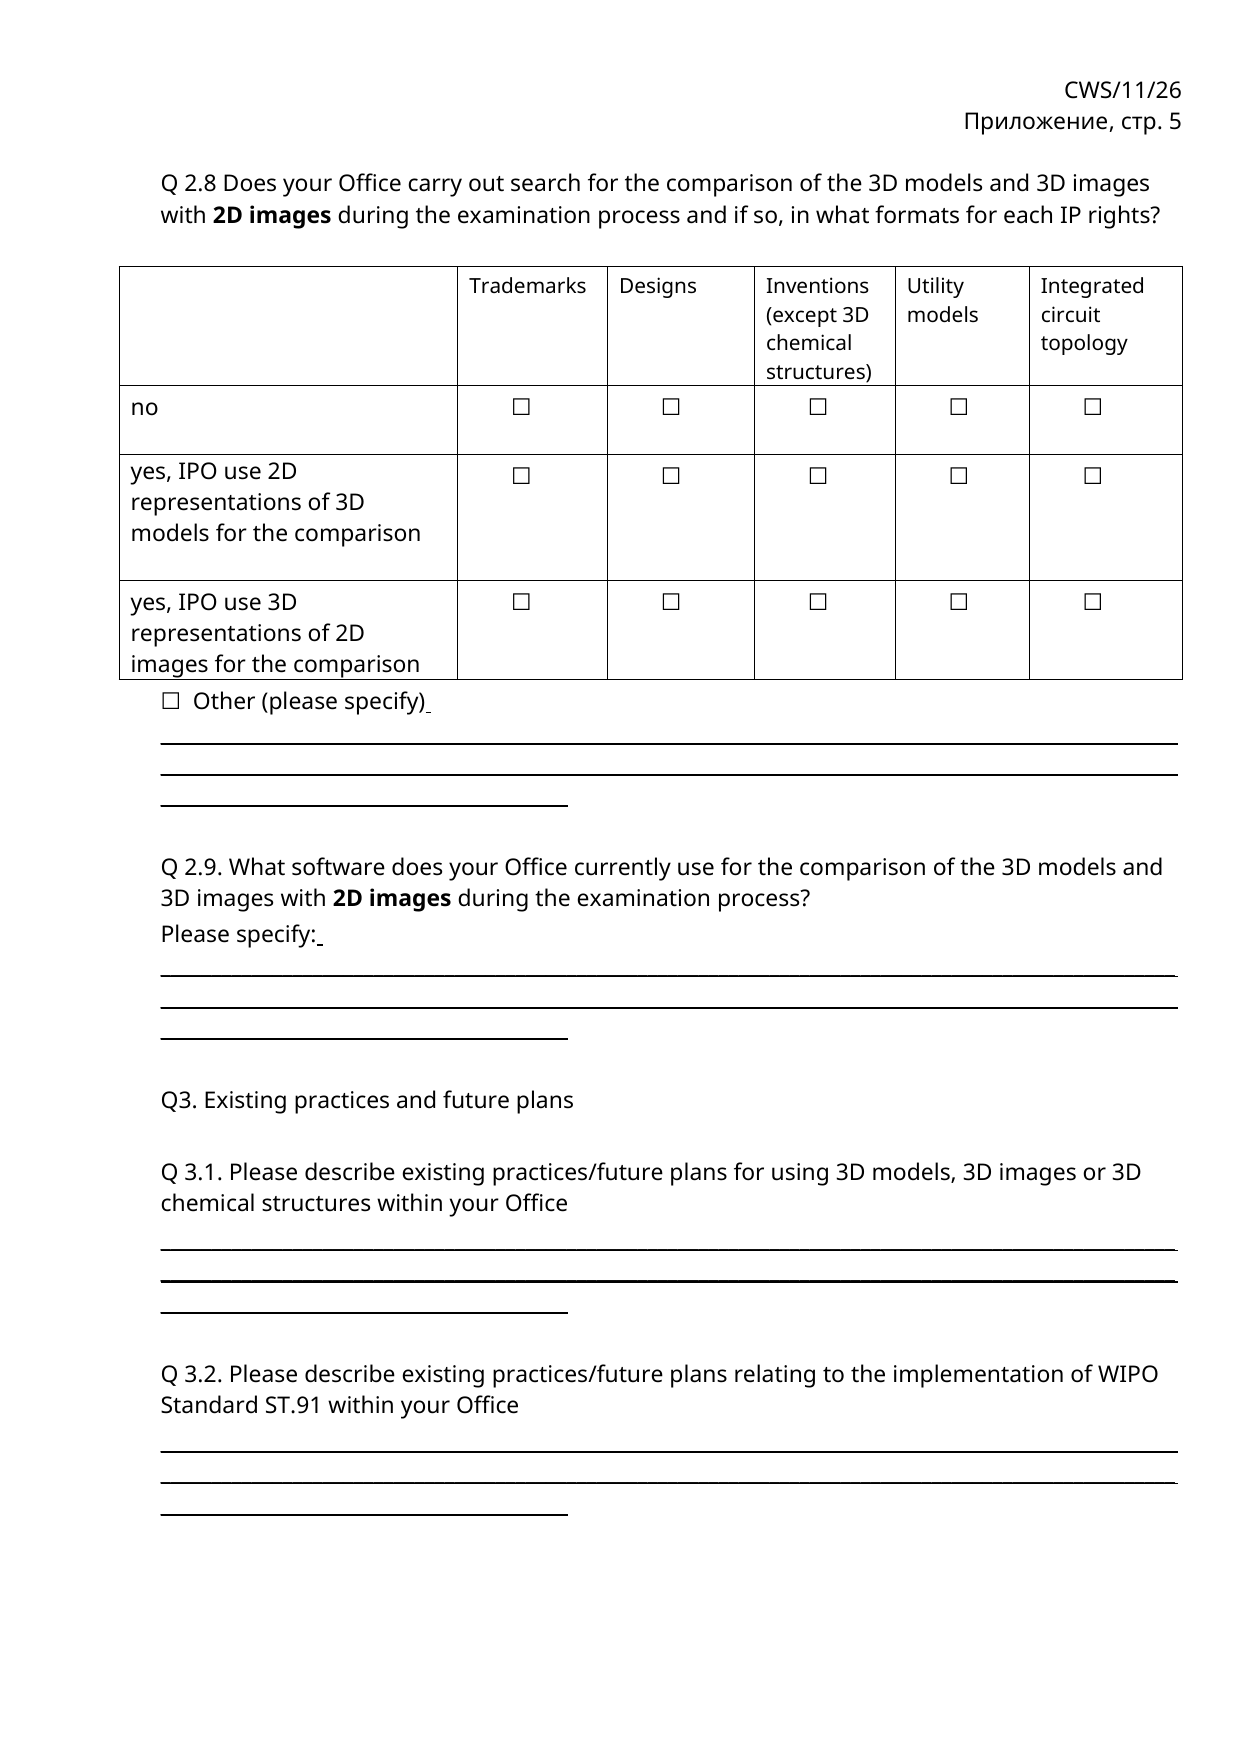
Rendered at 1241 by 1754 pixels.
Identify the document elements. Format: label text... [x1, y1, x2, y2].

table_header Trademarks [458, 267, 607, 385]
table_header Utility models [896, 267, 1029, 385]
table_cell no [120, 386, 457, 454]
text Please specify: ________________________________________________________________________________________________________________________________________________________________________________________________________________________________________________ [160, 918, 1182, 1043]
text Q 2.8 Does your Office carry out search for the comparison of the 3D models and 3D images with 2D images during the examination process and if so, in what formats for each IP rights? [160, 167, 1182, 230]
text Q 3.1. Please describe existing practices/future plans for using 3D models, 3D images or 3D chemical structures within your Office [160, 1156, 1182, 1218]
table_header Integrated circuit topology [1030, 267, 1182, 385]
table_header Inventions (except 3D chemical structures) [755, 267, 895, 385]
text Other (please specify) ________________________________________________________________________________________________________________________________________________________________________________________________________________________________________________ [160, 685, 1182, 810]
text Q 2.9. What software does your Office currently use for the comparison of the 3D models and 3D images with 2D images during the examination process? [160, 851, 1182, 913]
text Q 3.2. Please describe existing practices/future plans relating to the implementation of WIPO Standard ST.91 within your Office [160, 1358, 1182, 1420]
table_cell yes, IPO use 3D representations of 2D images for the comparison [120, 581, 457, 679]
table_header Designs [608, 267, 754, 385]
text ________________________________________________________________________________________________________________________________________________________________________________________________________________________________________________ [160, 1425, 1182, 1519]
text ________________________________________________________________________________________________________________________________________________________________________________________________________________________________________________ [160, 1223, 1182, 1317]
table_header [120, 267, 457, 385]
text Q3. Existing practices and future plans [160, 1084, 1182, 1115]
table_cell yes, IPO use 2D representations of 3D models for the comparison [120, 455, 457, 580]
